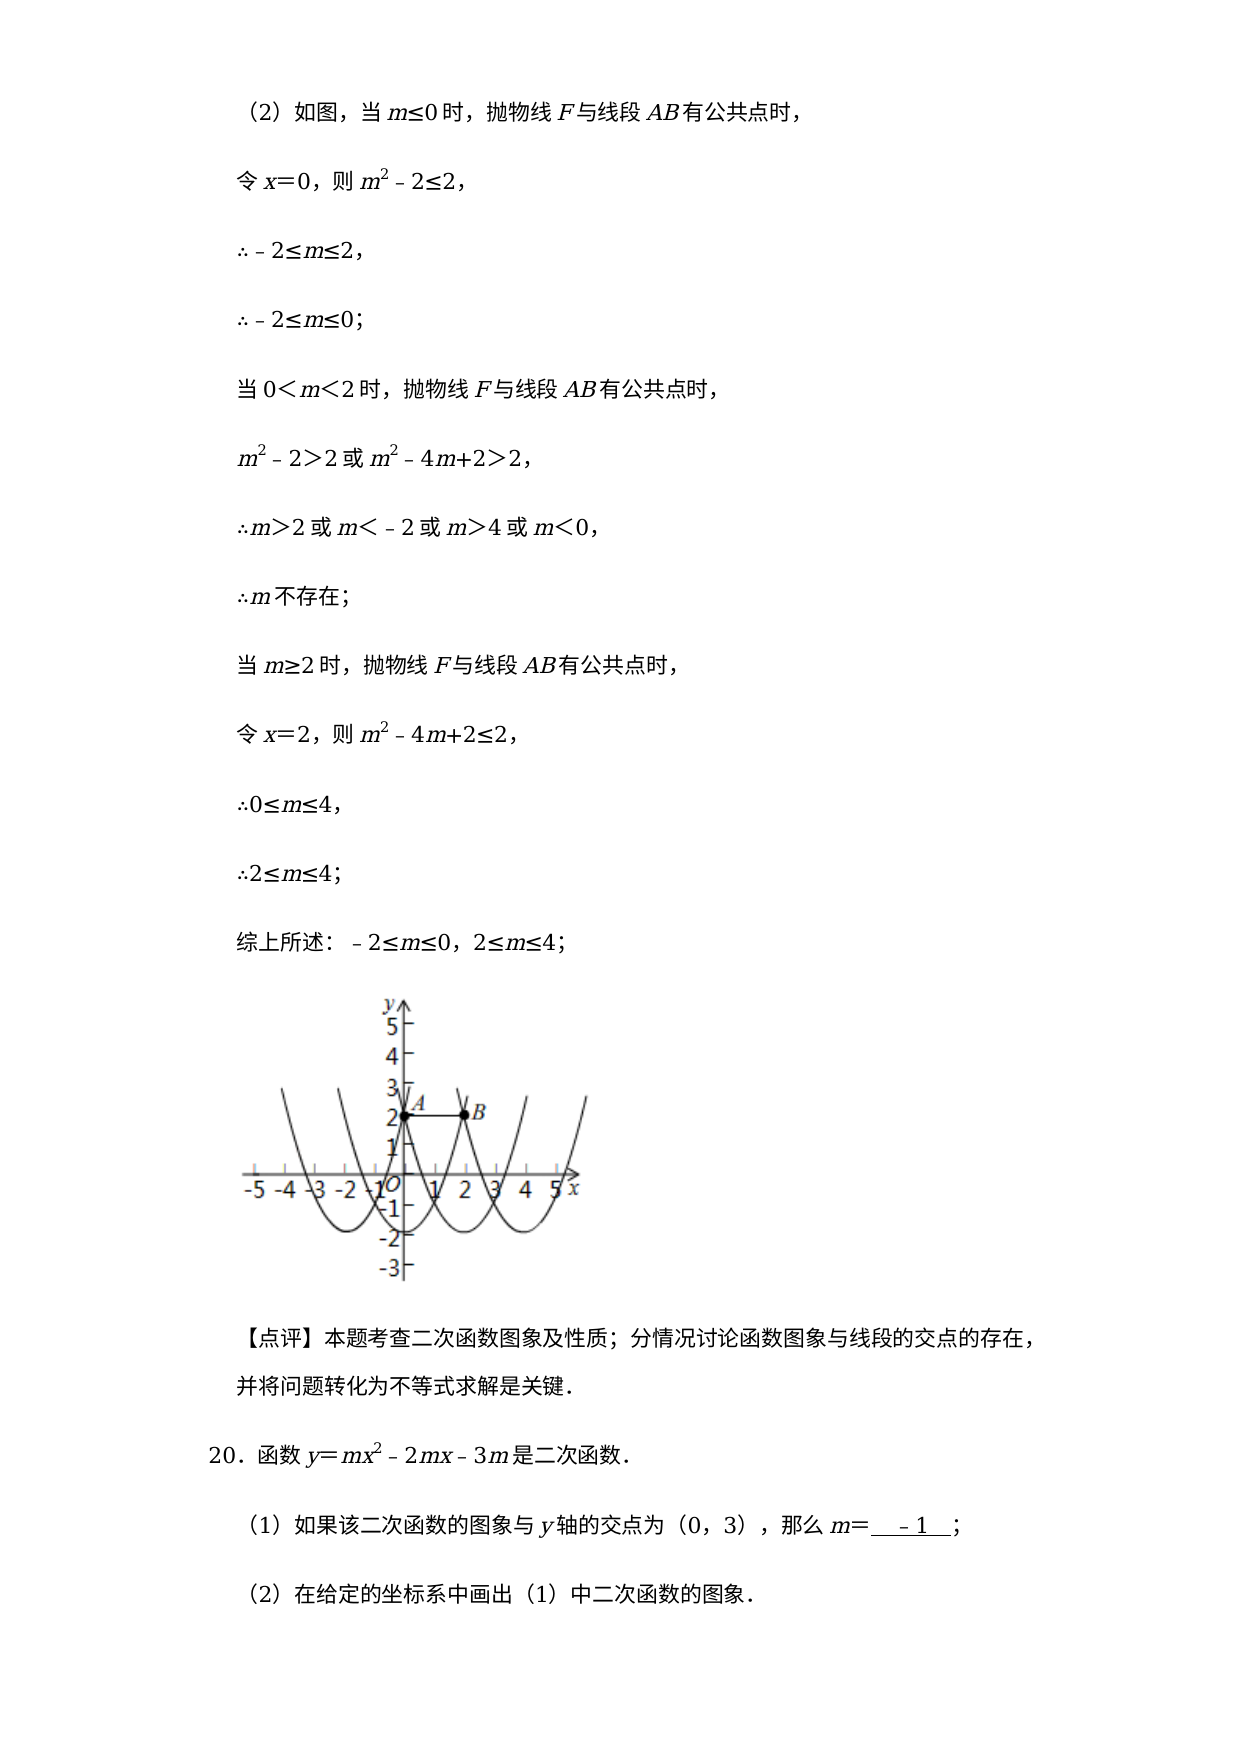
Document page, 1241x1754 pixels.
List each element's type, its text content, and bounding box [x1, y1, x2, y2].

text ∴﹣2≤m≤2， [236, 233, 1032, 265]
text 当0＜m＜2时，抛物线F与线段AB有公共点时， [236, 371, 1032, 404]
picture [236, 993, 593, 1286]
text 令x＝0，则m2﹣2≤2， [236, 164, 1032, 196]
text （2）在给定的坐标系中画出（1）中二次函数的图象． [236, 1576, 1032, 1609]
text ∴0≤m≤4， [236, 786, 1032, 819]
text （2）如图，当m≤0时，抛物线F与线段AB有公共点时， [236, 94, 1032, 127]
text ∴2≤m≤4； [236, 855, 1032, 888]
text ∴m不存在； [236, 579, 1032, 611]
text 20．函数y＝mx2﹣2mx﹣3m是二次函数． [208, 1438, 1032, 1471]
text 当m≥2时，抛物线F与线段AB有公共点时， [236, 648, 1032, 680]
text m2﹣2＞2或m2﹣4m+2＞2， [236, 440, 1032, 473]
text （1）如果该二次函数的图象与y轴的交点为（0，3），那么m＝ ﹣1 ； [236, 1507, 1032, 1540]
text 【点评】本题考查二次函数图象及性质；分情况讨论函数图象与线段的交点的存在，并将问题转化为不等式求解是关键． [236, 1320, 1032, 1401]
text 令x＝2，则m2﹣4m+2≤2， [236, 717, 1032, 749]
text ∴﹣2≤m≤0； [236, 302, 1032, 334]
text ∴m＞2或m＜﹣2或m＞4或m＜0， [236, 509, 1032, 542]
text 综上所述：﹣2≤m≤0，2≤m≤4； [236, 924, 1032, 957]
